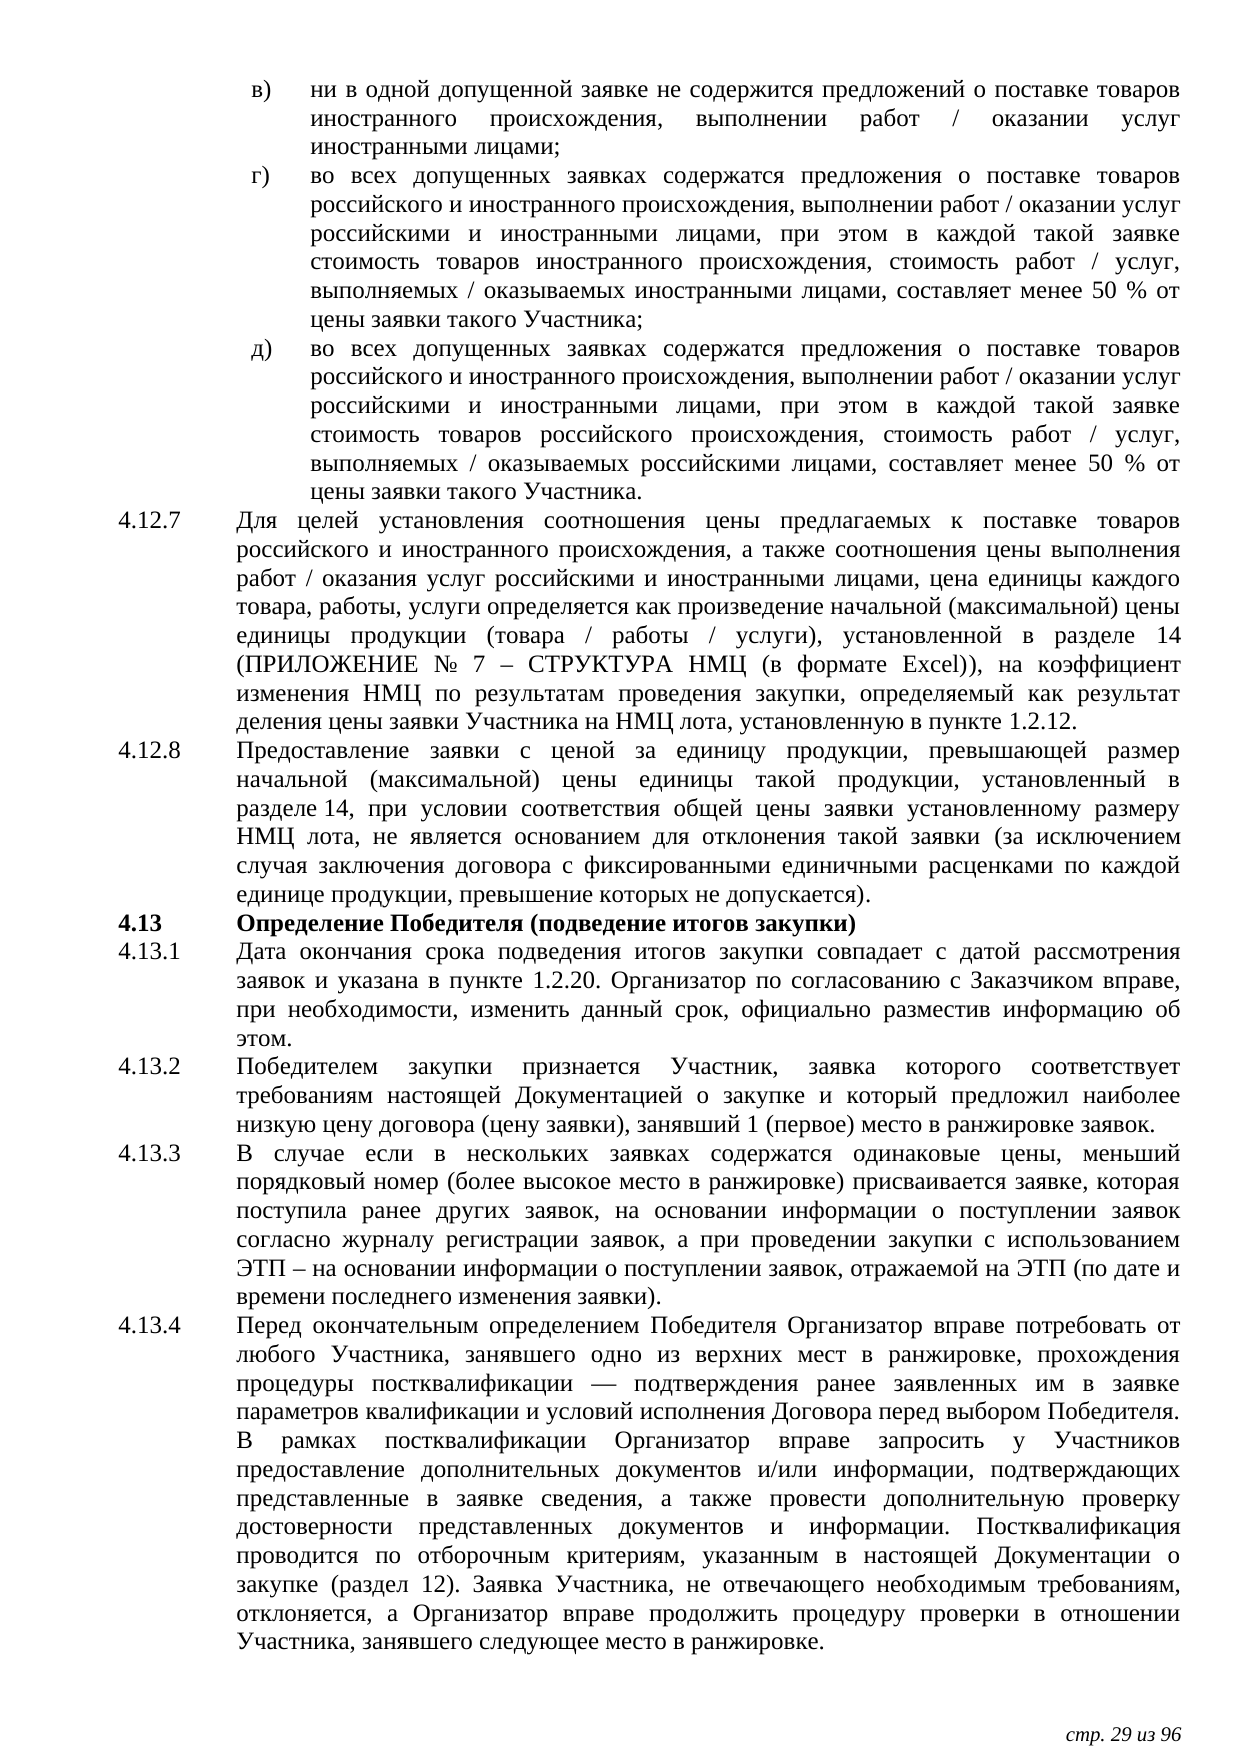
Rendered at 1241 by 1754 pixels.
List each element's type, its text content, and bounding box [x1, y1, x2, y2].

text Перед окончательным определением Победителя Организатор вправе потребовать от любого Участника, занявшего одно из верхних мест в ранжировке, прохождения процедуры постквалификации — подтверждения ранее заявленных им в заявке параметров квалификации и условий исполнения Договора перед выбором Победителя. В рамках постквалификации Организатор вправе запросить у Участников предоставление дополнительных документов и/или информации, подтверждающих представленные в заявке сведения, а также провести дополнительную проверку достоверности представленных документов и информации. Постквалификация проводится по отборочным критериям, указанным в настоящей Документации о закупке (раздел 12). Заявка Участника, не отвечающего необходимым требованиям, отклоняется, а Организатор вправе продолжить процедуру проверки в отношении Участника, занявшего следующее место в ранжировке. [118, 1310, 1181, 1655]
subtitle Определение Победителя (подведение итогов закупки) [118, 908, 1181, 936]
text Дата окончания срока подведения итогов закупки совпадает с датой рассмотрения заявок и указана в пункте 1.2.20. Организатор по согласованию с Заказчиком вправе, при необходимости, изменить данный срок, официально разместив информацию об этом. [118, 936, 1181, 1051]
text ни в одной допущенной заявке не содержится предложений о поставке товаров иностранного происхождения, выполнении работ / оказании услуг иностранными лицами; [251, 74, 1181, 160]
text во всех допущенных заявках содержатся предложения о поставке товаров российского и иностранного происхождения, выполнении работ / оказании услуг российскими и иностранными лицами, при этом в каждой такой заявке стоимость товаров иностранного происхождения, стоимость работ / услуг, выполняемых / оказываемых иностранными лицами, составляет менее 50 % от цены заявки такого Участника; [251, 160, 1181, 333]
text Предоставление заявки с ценой за единицу продукции, превышающей размер начальной (максимальной) цены единицы такой продукции, установленный в разделе 14, при условии соответствия общей цены заявки установленному размеру НМЦ лота, не является основанием для отклонения такой заявки (за исключением случая заключения договора с фиксированными единичными расценками по каждой единице продукции, превышение которых не допускается). [118, 735, 1181, 908]
text В случае если в нескольких заявках содержатся одинаковые цены, меньший порядковый номер (более высокое место в ранжировке) присваивается заявке, которая поступила ранее других заявок, на основании информации о поступлении заявок согласно журналу регистрации заявок, а при проведении закупки с использованием ЭТП – на основании информации о поступлении заявок, отражаемой на ЭТП (по дате и времени последнего изменения заявки). [118, 1138, 1181, 1310]
text Победителем закупки признается Участник, заявка которого соответствует требованиям настоящей Документацией о закупке и который предложил наиболее низкую цену договора (цену заявки), занявший 1 (первое) место в ранжировке заявок. [118, 1051, 1181, 1138]
text во всех допущенных заявках содержатся предложения о поставке товаров российского и иностранного происхождения, выполнении работ / оказании услуг российскими и иностранными лицами, при этом в каждой такой заявке стоимость товаров российского происхождения, стоимость работ / услуг, выполняемых / оказываемых российскими лицами, составляет менее 50 % от цены заявки такого Участника. [251, 333, 1181, 505]
text Для целей установления соотношения цены предлагаемых к поставке товаров российского и иностранного происхождения, а также соотношения цены выполнения работ / оказания услуг российскими и иностранными лицами, цена единицы каждого товара, работы, услуги определяется как произведение начальной (максимальной) цены единицы продукции (товара / работы / услуги), установленной в разделе 14 (ПРИЛОЖЕНИЕ № 7 – СТРУКТУРА НМЦ (в формате Excel)), на коэффициент изменения НМЦ по результатам проведения закупки, определяемый как результат деления цены заявки Участника на НМЦ лота, установленную в пункте 1.2.12. [118, 505, 1181, 735]
